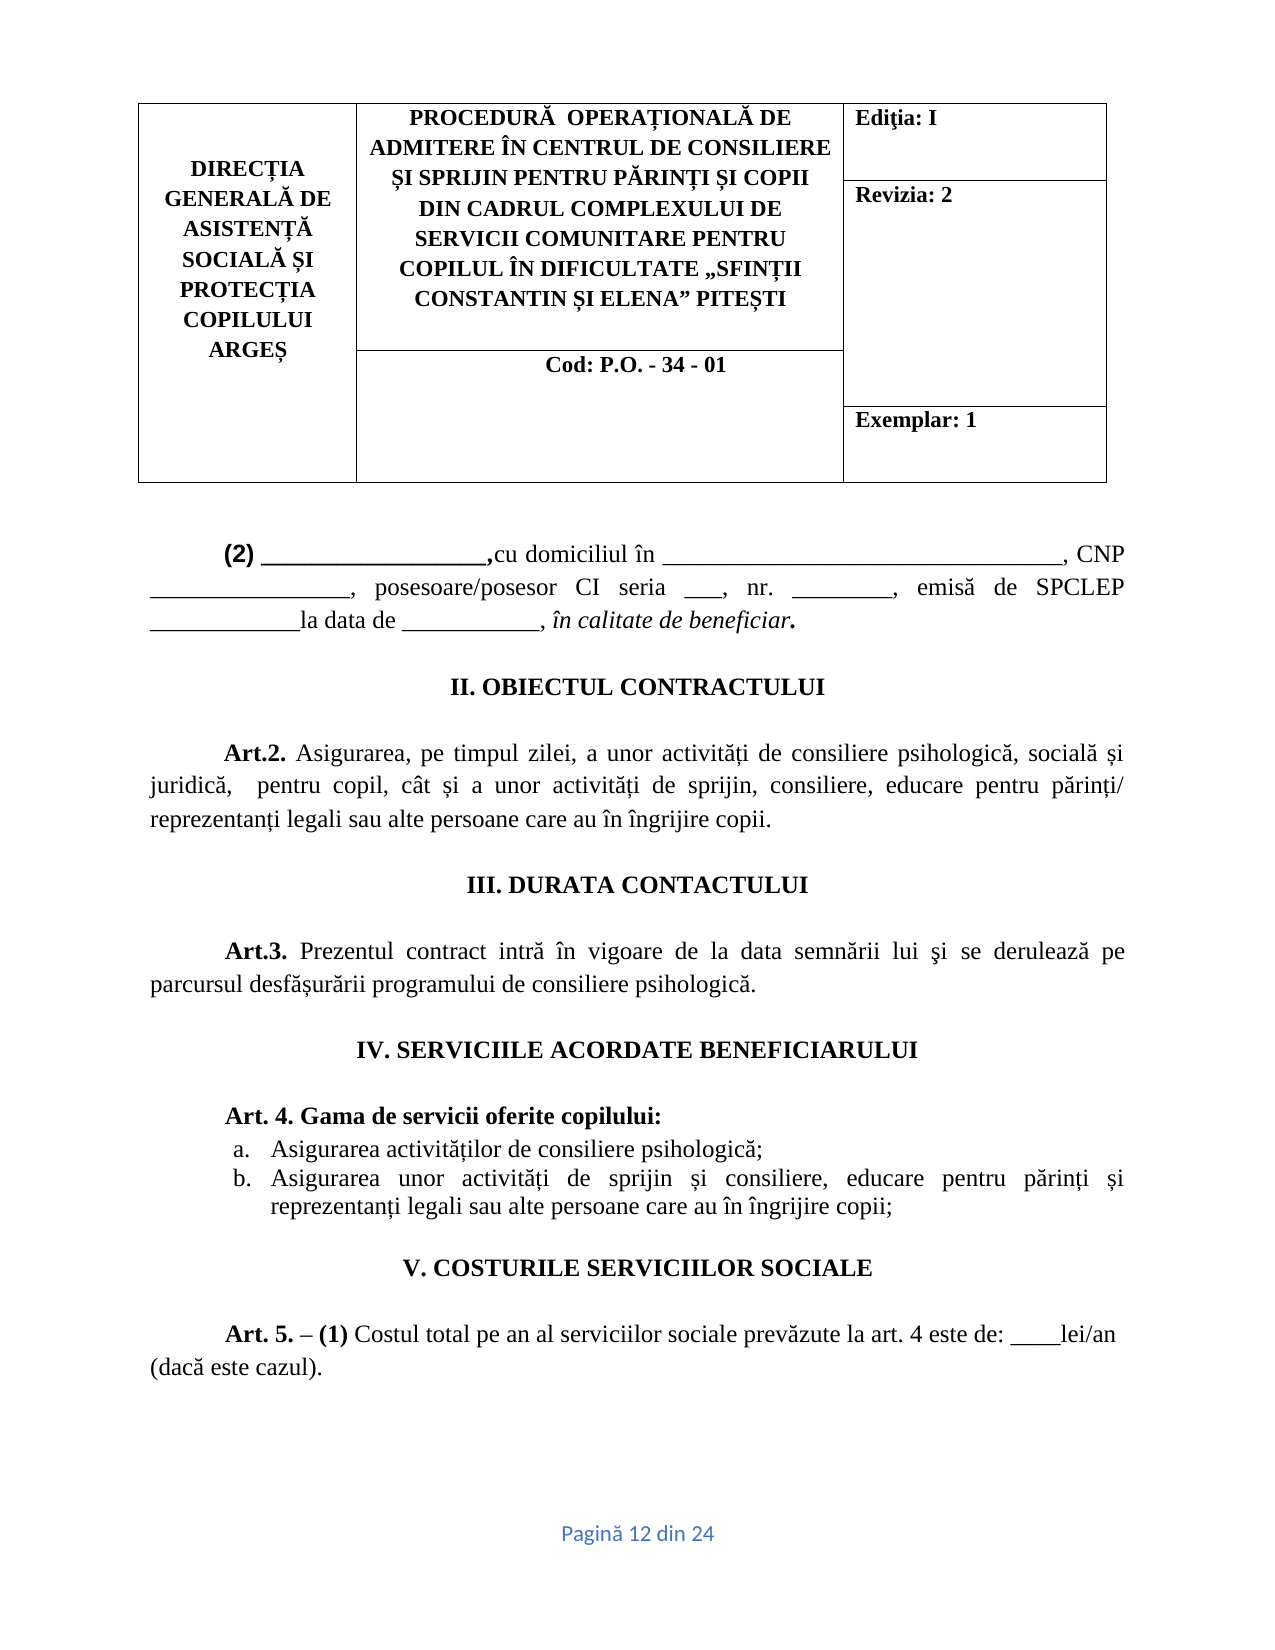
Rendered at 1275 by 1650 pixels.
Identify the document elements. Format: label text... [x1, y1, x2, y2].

text Art.2. Asigurarea, pe timpul zilei, a unor activități de consiliere psihologică, socială și juridică, pentru copil, cât și a unor activități de sprijin, consiliere, educare pentru părinți/ reprezentanți legali sau alte persoane care au în îngrijire copii. [150, 738, 1125, 832]
text (2) __________________,cu domiciliul în ________________________________, CNP ________________, posesoare/posesor CI seria ___, nr. ________, emisă de SPCLEP ____________la data de ___________, în calitate de beneficiar. [150, 539, 1125, 634]
text III. DURATA CONTACTULUI [150, 870, 1125, 898]
text Art. 5. – (1) Costul total pe an al serviciilor sociale prevăzute la art. 4 este de: ____lei/an (dacă este cazul). [150, 1319, 1125, 1381]
text IV. SERVICIILE ACORDATE BENEFICIARULUI [150, 1035, 1125, 1063]
list Asigurarea activităților de consiliere psihologică; [233, 1134, 1125, 1163]
text Art. 4. Gama de servicii oferite copilului: [150, 1101, 1125, 1129]
list Asigurarea unor activități de sprijin și consiliere, educare pentru părinți și reprezentanți legali sau alte persoane care au în îngrijire copii; [233, 1163, 1125, 1220]
text Art.3. Prezentul contract intră în vigoare de la data semnării lui şi se derulează pe parcursul desfășurării programului de consiliere psihologică. [150, 936, 1125, 997]
text V. COSTURILE SERVICIILOR SOCIALE [371, 1253, 1125, 1282]
text II. OBIECTUL CONTRACTULUI [150, 672, 1125, 700]
